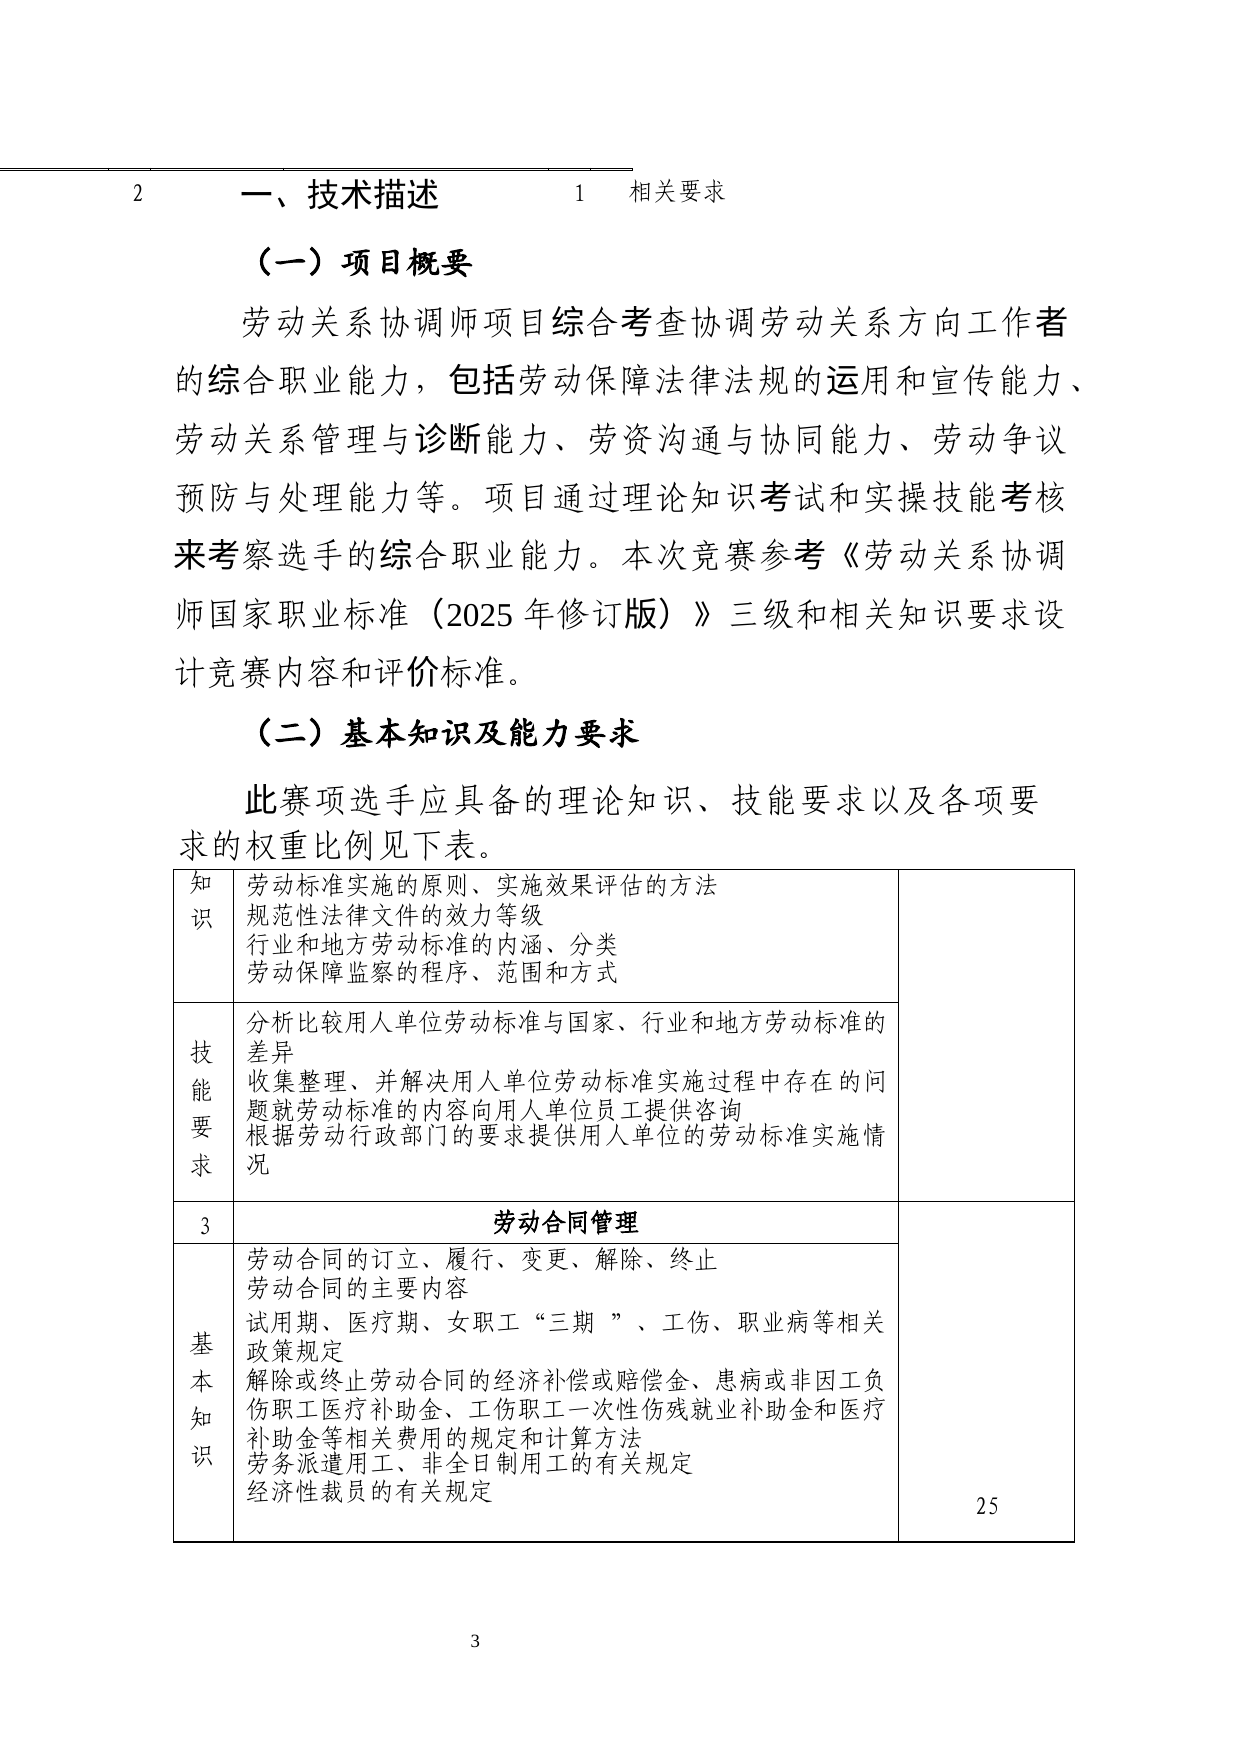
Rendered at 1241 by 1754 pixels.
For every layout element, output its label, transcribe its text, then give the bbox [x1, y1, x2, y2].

table_cell 25 [899, 1202, 1074, 1541]
text 一、技术描述 [173, 159, 1035, 218]
text 此赛项选手应具备的理论知识、技能要求以及各项要求的权重比例见下表。 [177, 779, 1041, 862]
table_cell 劳动合同管理 [234, 1202, 898, 1243]
table_header 知 识 [174, 870, 233, 1002]
table_cell 基 本 知 识 [174, 1244, 233, 1541]
table_cell 劳动合同的订立、履行、变更、解除、终止 劳动合同的主要内容 试用期、医疗期、女职工“三期 ”、工伤、职业病等相关政策规定 解除或终止劳动合同的经济补偿或赔偿金、患病或非因工负伤职工医疗补助金、工伤职工一次性伤残就业补助金和医疗补助金等相关费用的规定和计算方法 劳务派遣用工、非全日制用工的有关规定 经济性裁员的有关规定 [234, 1244, 898, 1541]
table_cell 3 [174, 1202, 233, 1243]
table_header 劳动标准实施的原则、实施效果评估的方法 规范性法律文件的效力等级 行业和地方劳动标准的内涵、分类 劳动保障监察的程序、范围和方式 [234, 870, 898, 1002]
text （一）项目概要 [173, 227, 1035, 286]
text （二）基本知识及能力要求 [173, 698, 1035, 756]
table_cell 技 能 要 求 [174, 1003, 233, 1201]
text 劳动关系协调师项目综合考查协调劳动关系方向工作者的综合职业能力，包括劳动保障法律法规的运用和宣传能力、劳动关系管理与诊断能力、劳资沟通与协同能力、劳动争议预防与处理能力等。项目通过理论知识考试和实操技能考核来考察选手的综合职业能力。本次竞赛参考《劳动关系协调师国家职业标准（2025 年修订版）》三级和相关知识要求设计竞赛内容和评价标准。 [173, 288, 1068, 696]
table_header [899, 870, 1074, 1201]
table_cell 分析比较用人单位劳动标准与国家、行业和地方劳动标准的差异 收集整理、并解决用人单位劳动标准实施过程中存在的问题就劳动标准的内容向用人单位员工提供咨询 根据劳动行政部门的要求提供用人单位的劳动标准实施情况 [234, 1003, 898, 1201]
